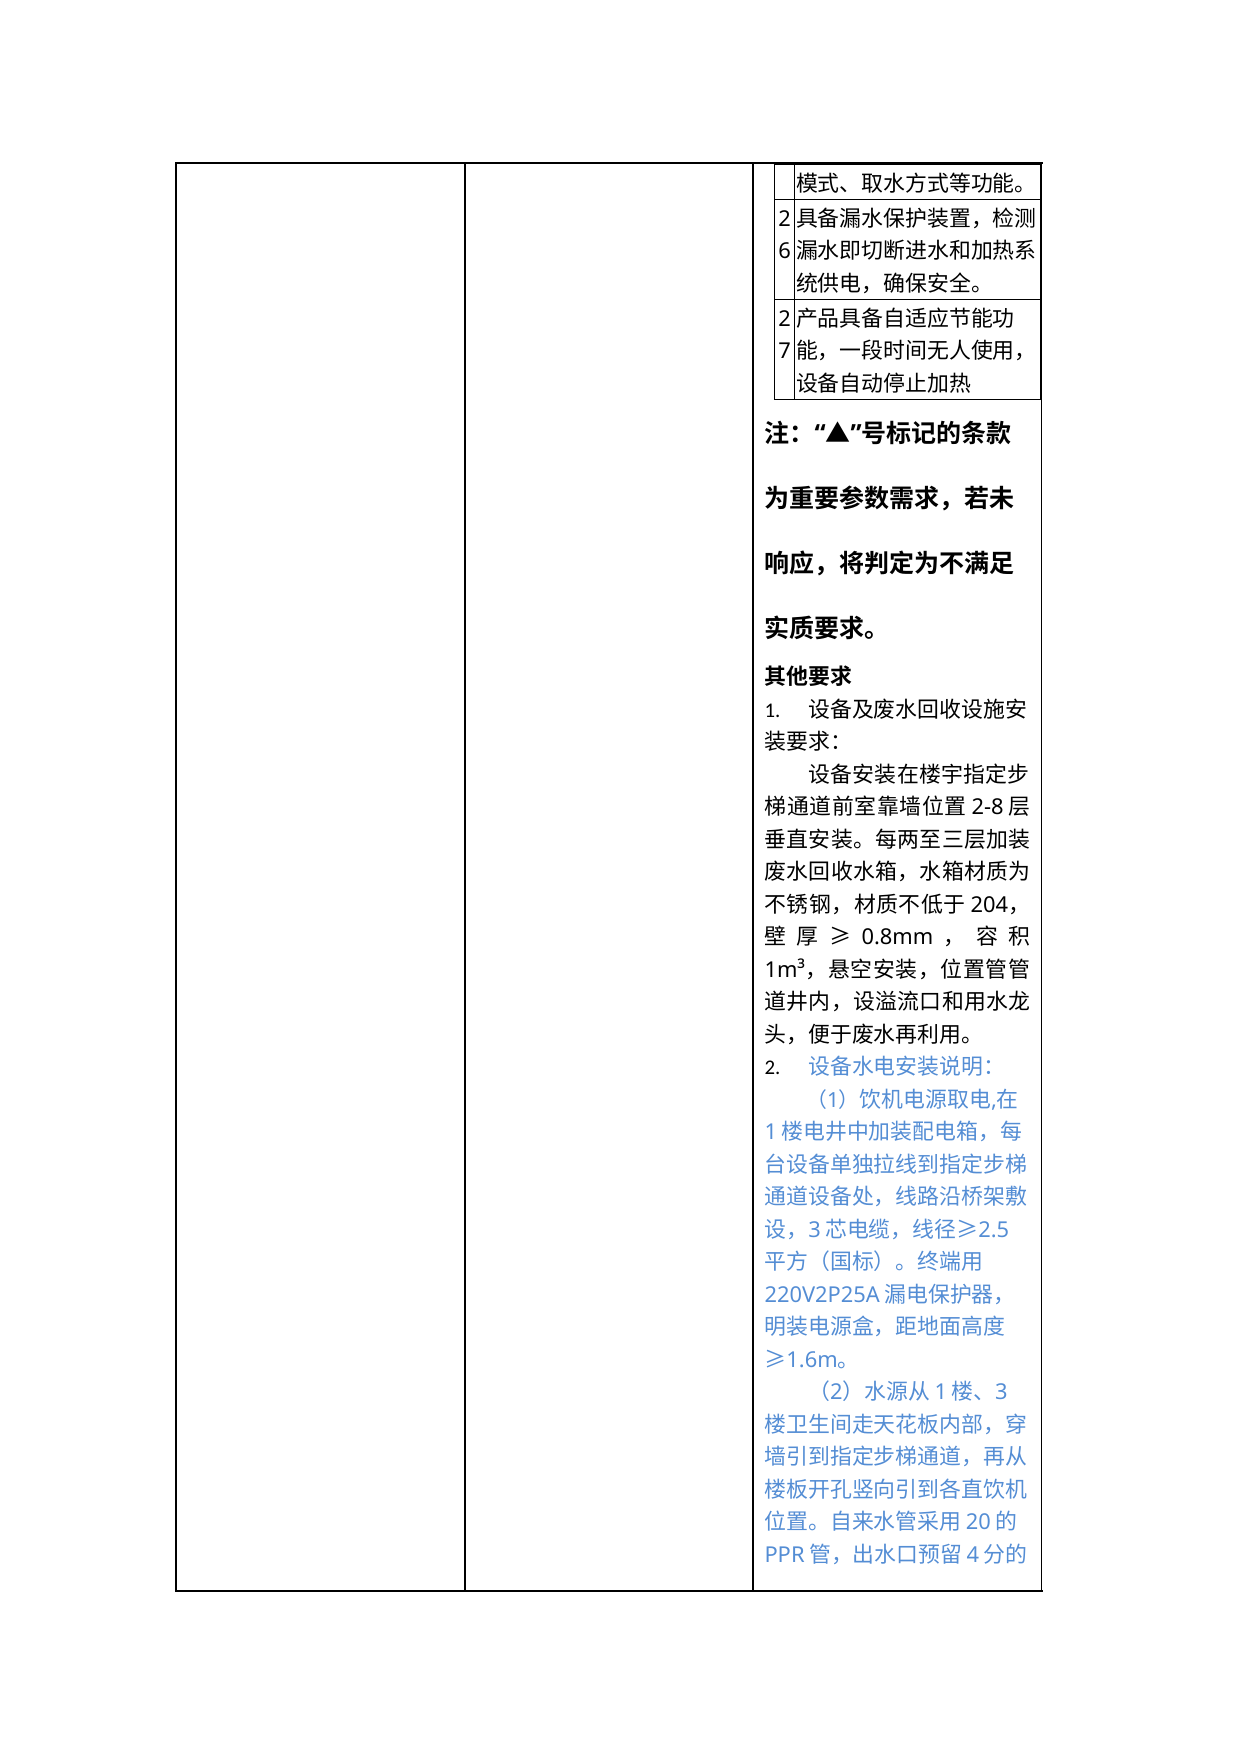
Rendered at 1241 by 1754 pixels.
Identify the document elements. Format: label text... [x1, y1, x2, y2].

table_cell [754, 164, 1041, 1590]
table_cell [466, 164, 752, 1590]
table_cell 1 [177, 164, 464, 1590]
